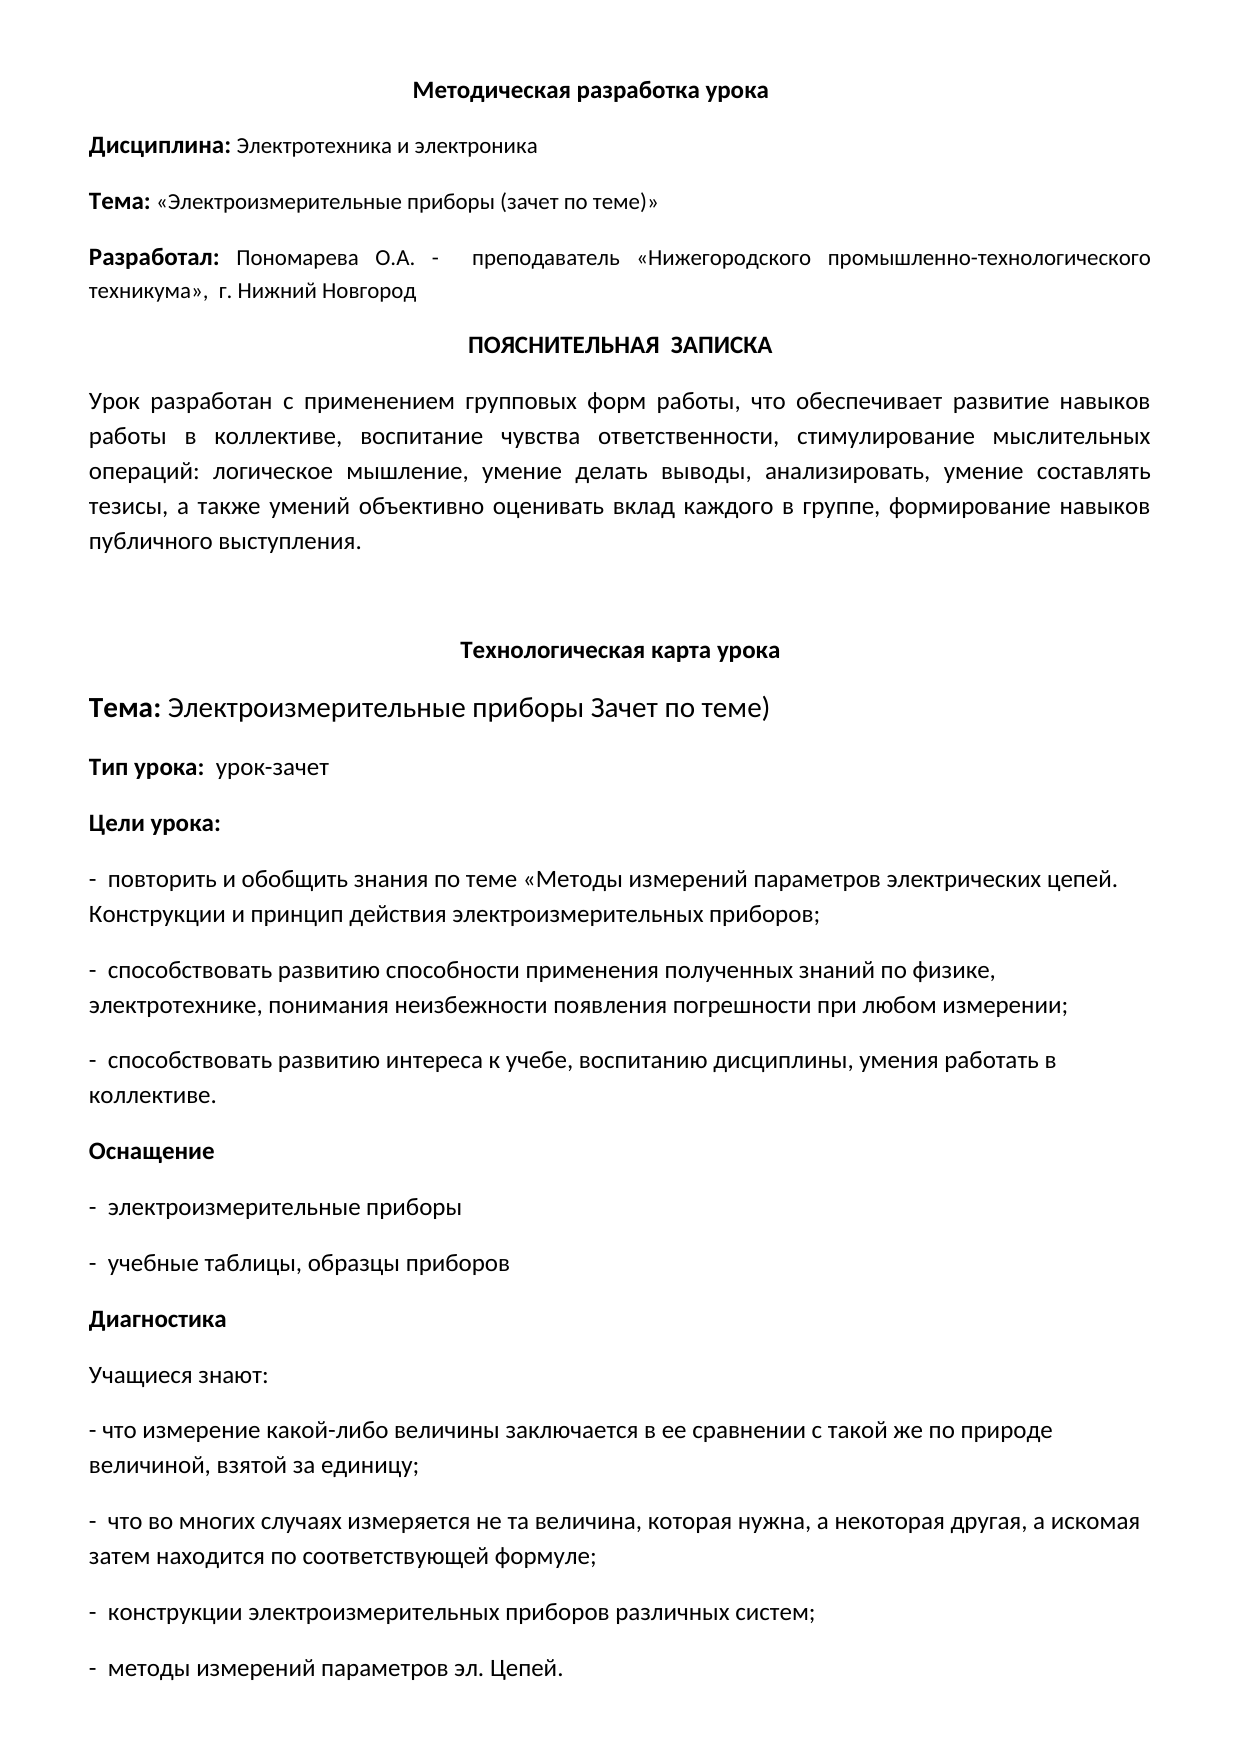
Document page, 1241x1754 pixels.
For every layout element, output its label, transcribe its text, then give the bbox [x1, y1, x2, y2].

text - повторить и обобщить знания по теме «Методы измерений параметров электрических цепей. Конструкции и принцип действия электроизмерительных приборов; [89, 863, 1152, 928]
text Тема: «Электроизмерительные приборы (зачет по теме)» [89, 186, 1152, 216]
text ПОЯСНИТЕЛЬНАЯ ЗАПИСКА [89, 329, 1152, 359]
text - электроизмерительные приборы [89, 1191, 1167, 1222]
text Тип урока: урок-зачет [89, 751, 1152, 782]
text Цели урока: [89, 807, 1152, 838]
text Учащиеся знают: [89, 1359, 1167, 1389]
text Оснащение [89, 1136, 1167, 1166]
text Тема: Электроизмерительные приборы Зачет по теме) [89, 689, 1152, 725]
text Дисциплина: Электротехника и электроника [89, 130, 1152, 160]
text - методы измерений параметров эл. Цепей. [89, 1652, 1167, 1683]
text Технологическая карта урока [89, 634, 1152, 664]
text - что во многих случаях измеряется не та величина, которая нужна, а некоторая другая, а искомая затем находится по соответствующей формуле; [89, 1506, 1167, 1571]
text - способствовать развитию способности применения полученных знаний по физике, электротехнике, понимания неизбежности появления погрешности при любом измерении; [89, 954, 1152, 1019]
text - учебные таблицы, образцы приборов [89, 1247, 1167, 1278]
text Разработал: Пономарева О.А. - преподаватель «Нижегородского промышленно-технологического техникума», г. Нижний Новгород [89, 241, 1152, 304]
text - способствовать развитию интереса к учебе, воспитанию дисциплины, умения работать в коллективе. [89, 1045, 1167, 1110]
text Методическая разработка урока [29, 74, 1152, 104]
text - конструкции электроизмерительных приборов различных систем; [89, 1596, 1167, 1627]
text Диагностика [89, 1303, 1167, 1333]
text Урок разработан с применением групповых форм работы, что обеспечивает развитие навыков работы в коллективе, воспитание чувства ответственности, стимулирование мыслительных операций: логическое мышление, умение делать выводы, анализировать, умение составлять тезисы, а также умений объективно оценивать вклад каждого в группе, формирование навыков публичного выступления. [89, 385, 1152, 555]
text - что измерение какой-либо величины заключается в ее сравнении с такой же по природе величиной, взятой за единицу; [89, 1415, 1167, 1480]
